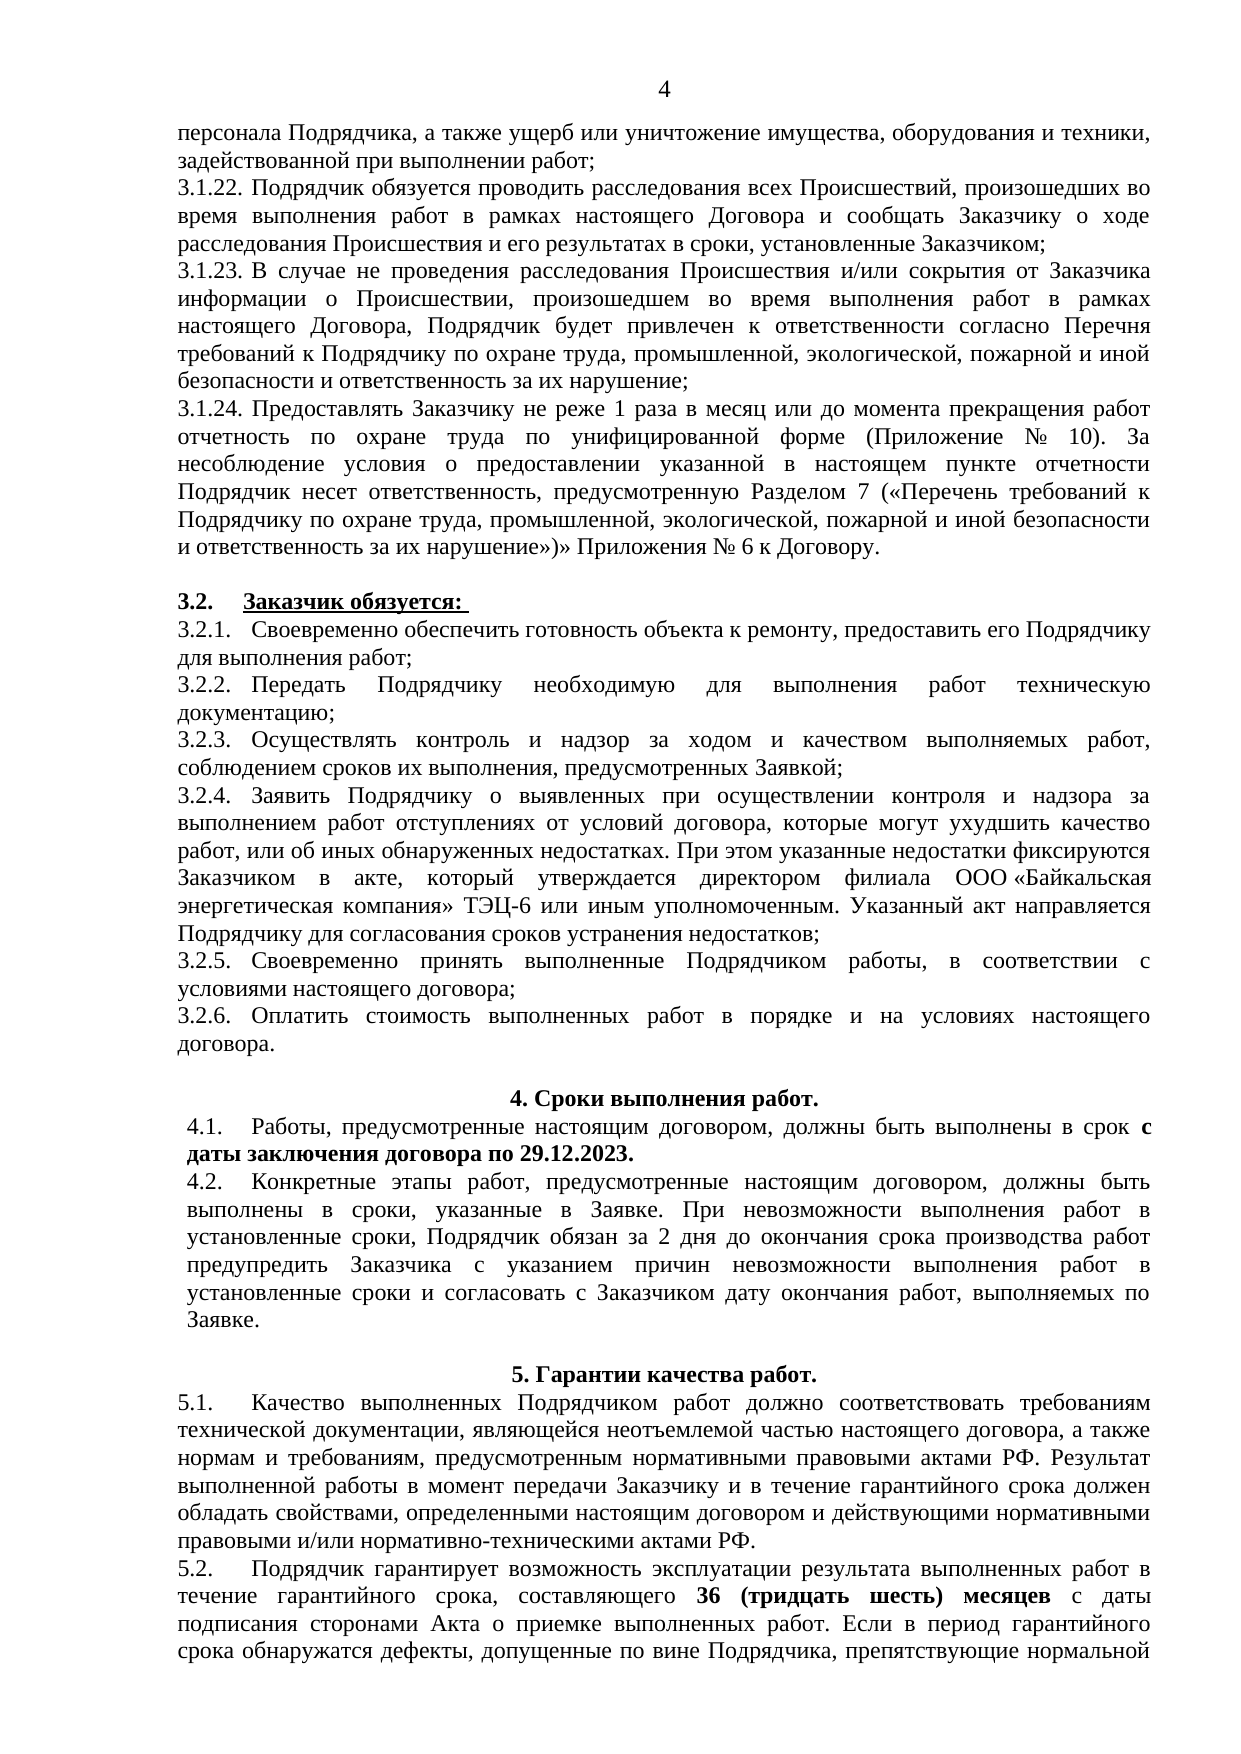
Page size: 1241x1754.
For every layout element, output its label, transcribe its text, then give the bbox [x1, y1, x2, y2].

text 4. Сроки выполнения работ. [177, 1084, 1152, 1112]
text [177, 118, 1152, 173]
text 3.2.2. Передать Подрядчику необходимую для выполнения работ техническую документацию; [177, 670, 1152, 725]
text 3.2.6. Оплатить стоимость выполненных работ в порядке и на условиях настоящего договора. [177, 1001, 1152, 1057]
text 3.2.3. Осуществлять контроль и надзор за ходом и качеством выполняемых работ, соблюдением сроков их выполнения, предусмотренных Заявкой; [177, 725, 1152, 781]
text 3.1.22. Подрядчик обязуется проводить расследования всех Происшествий, произошедших во время выполнения работ в рамках настоящего Договора и сообщать Заказчику о ходе расследования Происшествия и его результатах в сроки, установленные Заказчиком; [177, 173, 1152, 256]
text 5.1. Качество выполненных Подрядчиком работ должно соответствовать требованиям технической документации, являющейся неотъемлемой частью настоящего договора, а также нормам и требованиям, предусмотренным нормативными правовыми актами РФ. Результат выполненной работы в момент передачи Заказчику и в течение гарантийного срока должен обладать свойствами, определенными настоящим договором и действующими нормативными правовыми и/или нормативно-техническими актами РФ. [177, 1388, 1152, 1553]
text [177, 1553, 1152, 1664]
text 3.1.23. В случае не проведения расследования Происшествия и/или сокрытия от Заказчика информации о Происшествии, произошедшем во время выполнения работ в рамках настоящего Договора, Подрядчик будет привлечен к ответственности согласно Перечня требований к Подрядчику по охране труда, промышленной, экологической, пожарной и иной безопасности и ответственность за их нарушение; [177, 256, 1152, 394]
text 3.2.4. Заявить Подрядчику о выявленных при осуществлении контроля и надзора за выполнением работ отступлениях от условий договора, которые могут ухудшить качество работ, или об иных обнаруженных недостатках. При этом указанные недостатки фиксируются Заказчиком в акте, который утверждается директором филиала ООО «Байкальская энергетическая компания» ТЭЦ-6 или иным уполномоченным. Указанный акт направляется Подрядчику для согласования сроков устранения недостатков; [177, 781, 1152, 946]
text 3.2.1. Своевременно обеспечить готовность объекта к ремонту, предоставить его Подрядчику для выполнения работ; [177, 615, 1152, 670]
text 3.1.24. Предоставлять Заказчику не реже 1 раза в месяц или до момента прекращения работ отчетность по охране труда по унифицированной форме (Приложение № 10). За несоблюдение условия о предоставлении указанной в настоящем пункте отчетности Подрядчик несет ответственность, предусмотренную Разделом 7 («Перечень требований к Подрядчику по охране труда, промышленной, экологической, пожарной и иной безопасности и ответственность за их нарушение»)» Приложения № 6 к Договору. [177, 394, 1152, 560]
text 3.2.5. Своевременно принять выполненные Подрядчиком работы, в соответствии с условиями настоящего договора; [177, 946, 1152, 1001]
text 4.2. Конкретные этапы работ, предусмотренные настоящим договором, должны быть выполнены в сроки, указанные в Заявке. При невозможности выполнения работ в установленные сроки, Подрядчик обязан за 2 дня до окончания срока производства работ предупредить Заказчика с указанием причин невозможности выполнения работ в установленные сроки и согласовать с Заказчиком дату окончания работ, выполняемых по Заявке. [187, 1167, 1152, 1333]
text 4.1. Работы, предусмотренные настоящим договором, должны быть выполнены в срок с даты заключения договора по 29.12.2023. [187, 1112, 1152, 1167]
list Заказчик обязуется: [177, 587, 1152, 615]
text 5. Гарантии качества работ. [177, 1360, 1152, 1388]
